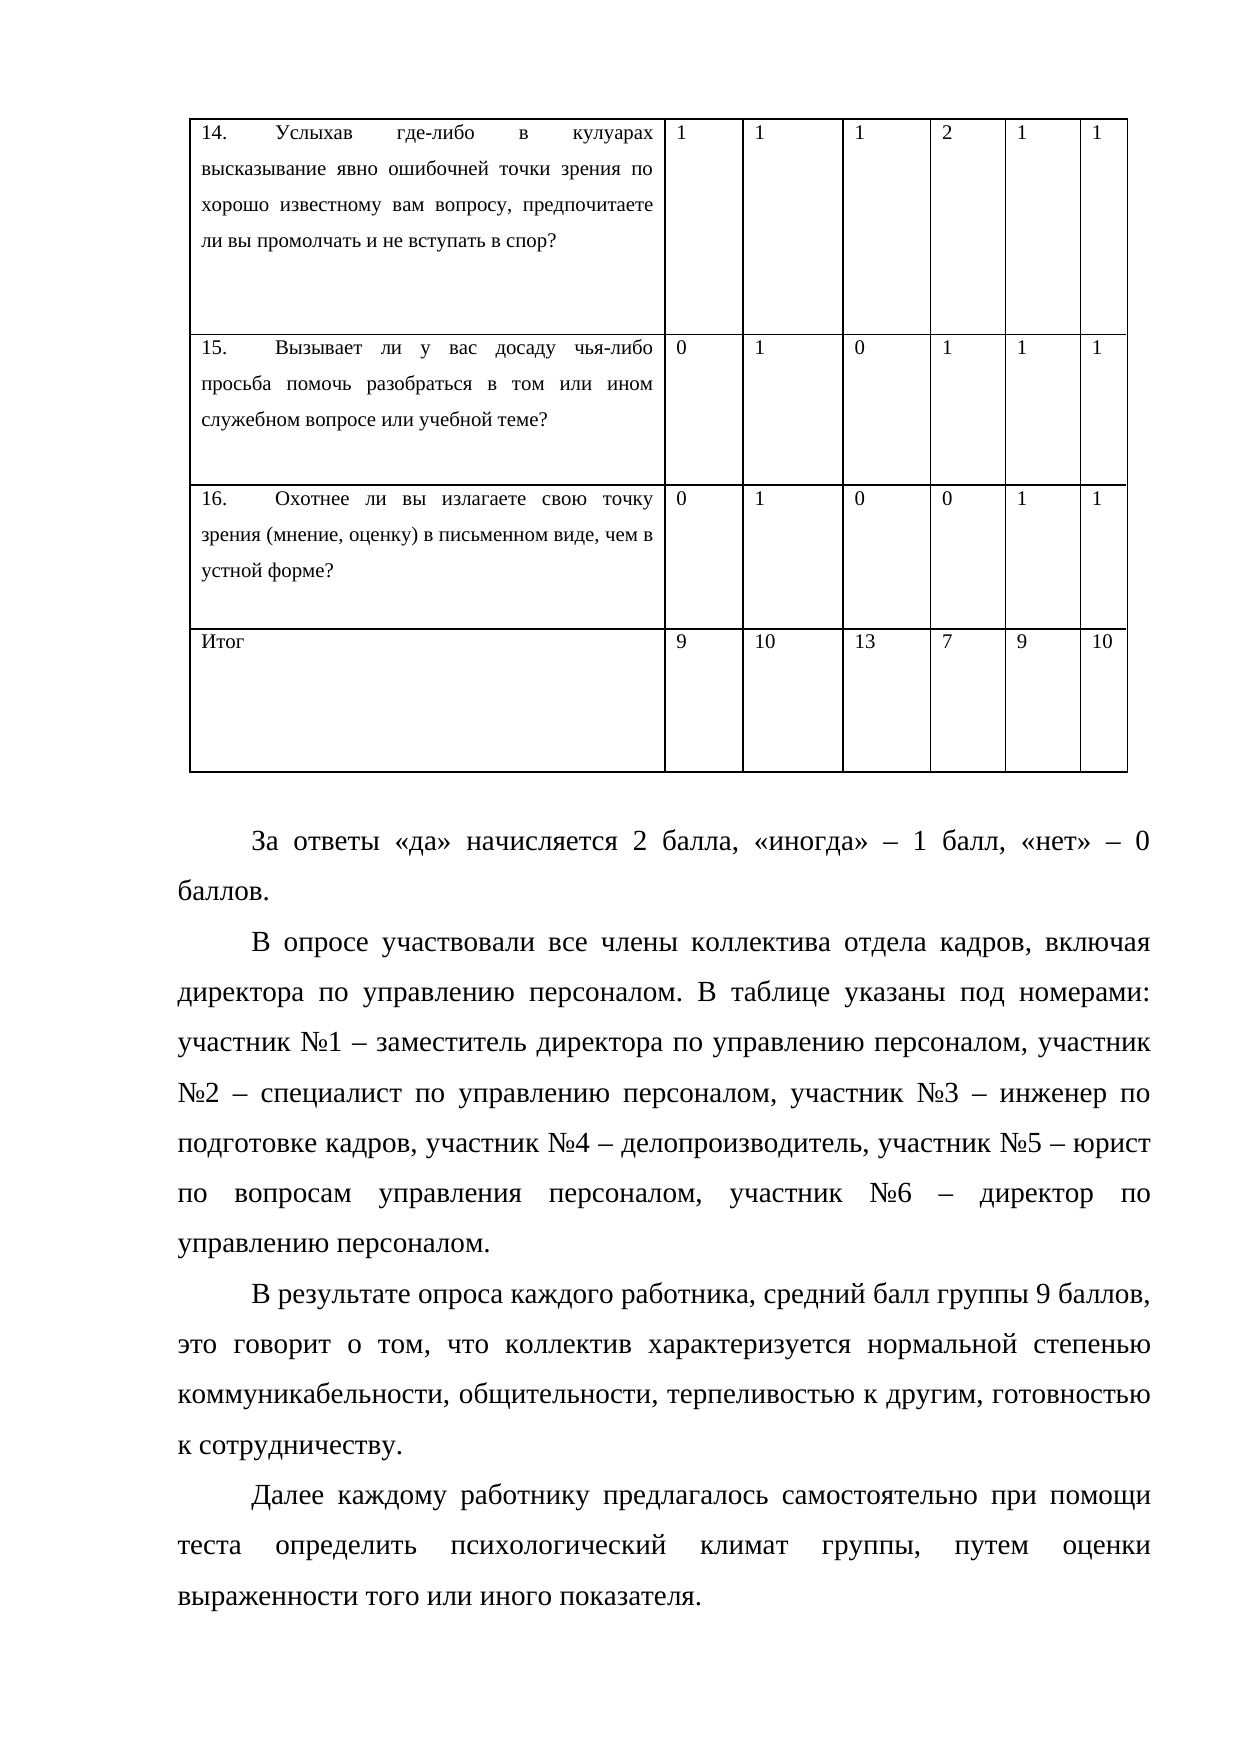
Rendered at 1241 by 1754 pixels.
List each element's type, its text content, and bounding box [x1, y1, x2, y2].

table_cell 1 [1081, 334, 1127, 484]
table_cell 9 [666, 630, 742, 771]
table_cell 7 [931, 630, 1005, 771]
table_cell 1 [1081, 120, 1127, 333]
table_cell 0 [666, 486, 742, 628]
table_cell 1 [931, 335, 1005, 484]
table_cell 1 [666, 120, 742, 333]
table_cell 1 [1006, 486, 1080, 628]
table_cell 1 [844, 120, 930, 333]
table_cell 1 [744, 335, 842, 484]
text В опросе участвовали все члены коллектива отдела кадров, включая директора по управлению персоналом. В таблице указаны под номерами: участник №1 – заместитель директора по управлению персоналом, участник №2 – специалист по управлению персоналом, участник №3 – инженер по подготовке кадров, участник №4 – делопроизводитель, участник №5 – юрист по вопросам управления персоналом, участник №6 – директор по управлению персоналом. [177, 924, 1152, 1259]
table_cell 1 [744, 486, 842, 628]
table_cell 1 [744, 120, 842, 333]
table_cell 1 [1081, 484, 1127, 628]
text В результате опроса каждого работника, средний балл группы 9 баллов, это говорит о том, что коллектив характеризуется нормальной степенью коммуникабельности, общительности, терпеливостью к другим, готовностью к сотрудничеству. [177, 1276, 1152, 1460]
table_cell 0 [666, 335, 742, 484]
table_cell Охотнее ли вы излагаете свою точку зрения (мнение, оценку) в письменном виде, чем в устной форме? [191, 486, 664, 628]
table_cell 2 [931, 120, 1005, 333]
table_cell 10 [1081, 628, 1127, 771]
table_cell 1 [1006, 335, 1080, 484]
table_cell 9 [1006, 630, 1080, 771]
table_cell Вызывает ли у вас досаду чья-либо просьба помочь разобраться в том или ином служебном вопросе или учебной теме? [191, 335, 664, 484]
table_cell Услыхав где-либо в кулуарах высказывание явно ошибочней точки зрения по хорошо известному вам вопросу, предпочитаете ли вы промолчать и не вступать в спор? [191, 120, 664, 333]
table_cell 10 [744, 630, 842, 771]
table_cell 0 [931, 486, 1005, 628]
table_cell 1 [1006, 120, 1080, 333]
text За ответы «да» начисляется 2 балла, «иногда» – 1 балл, «нет» – 0 баллов. [177, 823, 1152, 907]
table_cell 13 [844, 630, 930, 771]
table_cell 0 [844, 335, 930, 484]
text Далее каждому работнику предлагалось самостоятельно при помощи теста определить психологический климат группы, путем оценки выраженности того или иного показателя. [177, 1477, 1152, 1611]
table_cell 0 [844, 486, 930, 628]
table_cell Итог [191, 630, 664, 771]
